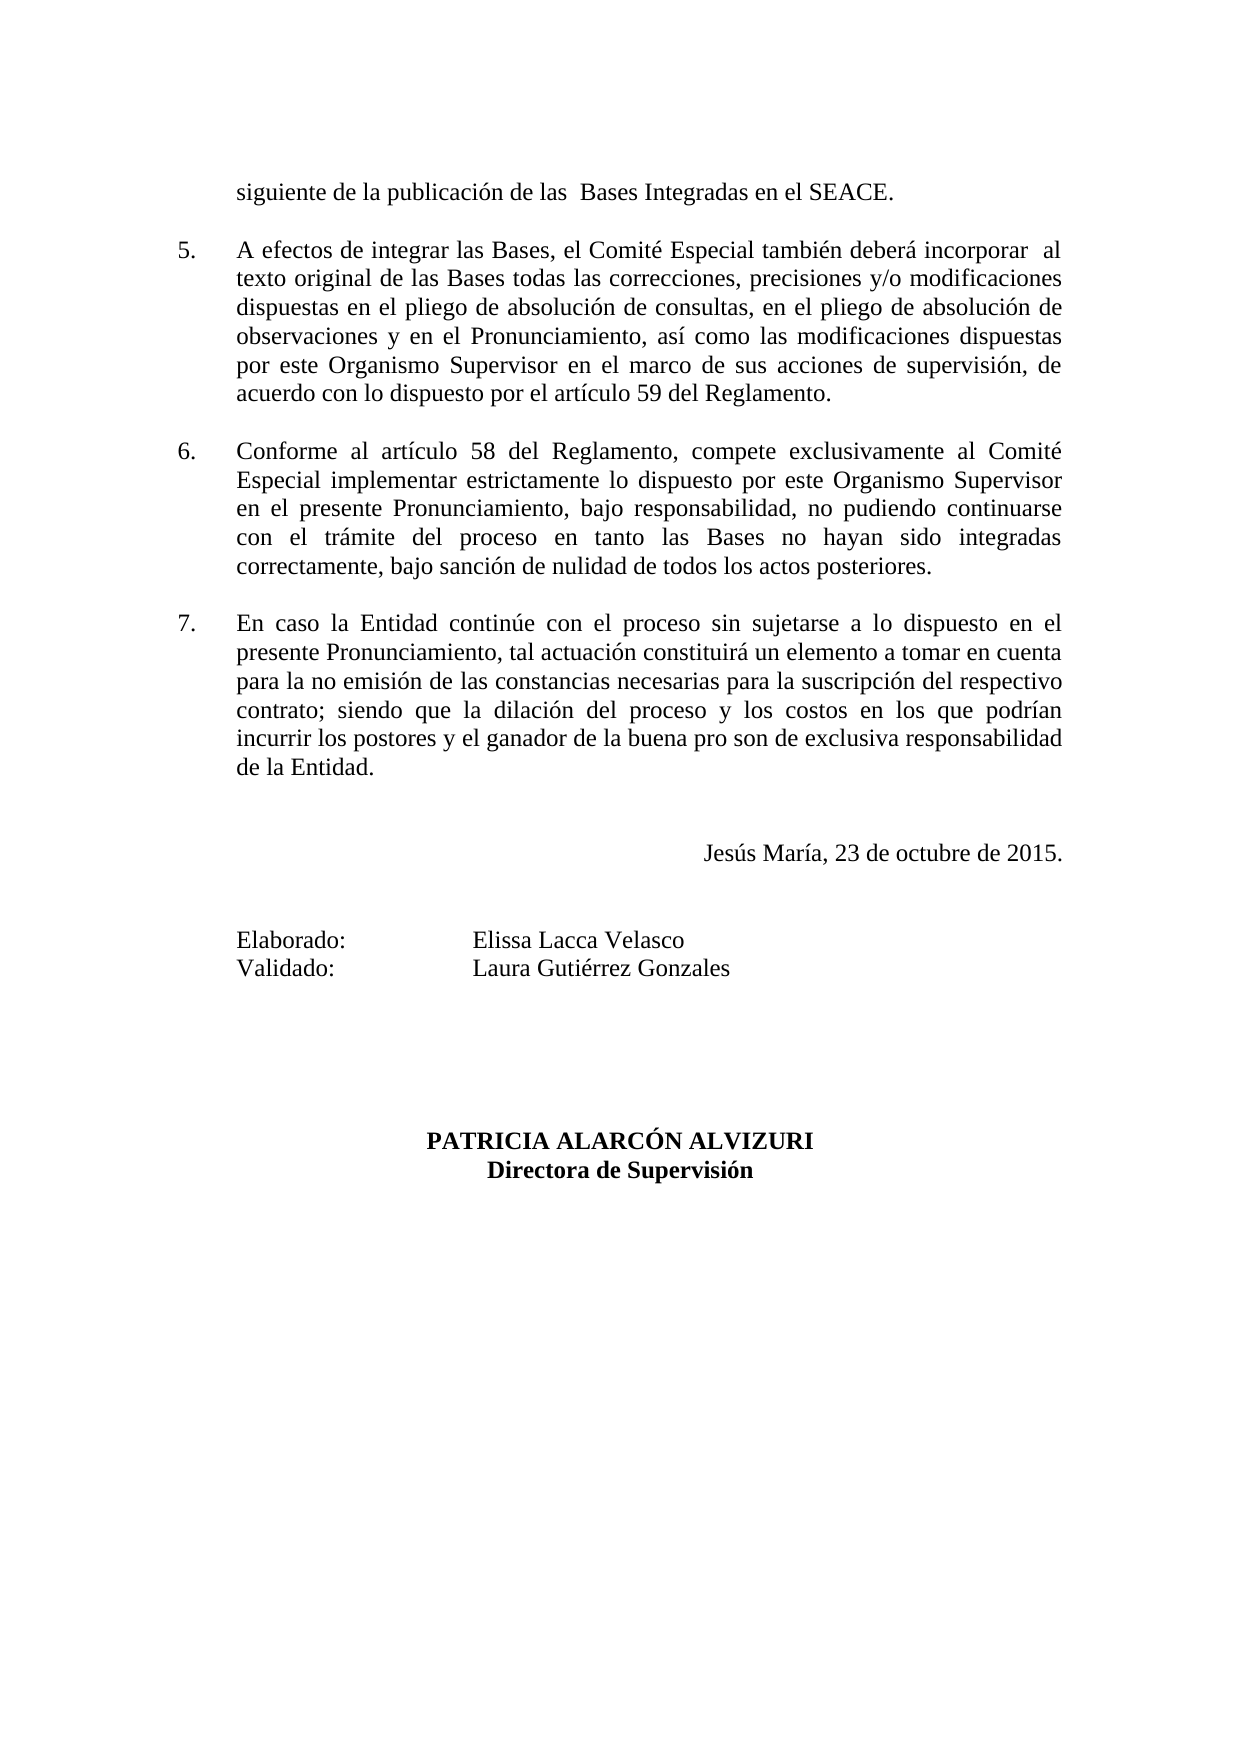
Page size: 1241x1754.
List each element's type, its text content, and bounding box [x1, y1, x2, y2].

text Directora de Supervisión [177, 1155, 1063, 1183]
list En caso la Entidad continúe con el proceso sin sujetarse a lo dispuesto en el presente Pronunciamiento, tal actuación constituirá un elemento a tomar en cuenta para la no emisión de las constancias necesarias para la suscripción del respectivo contrato; siendo que la dilación del proceso y los costos en los que podrían incurrir los postores y el ganador de la buena pro son de exclusiva responsabilidad de la Entidad. [177, 608, 1063, 781]
text Jesús María, 23 de octubre de 2015. [546, 838, 1063, 867]
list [177, 177, 1063, 206]
list Conforme al artículo 58 del Reglamento, compete exclusivamente al Comité Especial implementar estrictamente lo dispuesto por este Organismo Supervisor en el presente Pronunciamiento, bajo responsabilidad, no pudiendo continuarse con el trámite del proceso en tanto las Bases no hayan sido integradas correctamente, bajo sanción de nulidad de todos los actos posteriores. [177, 436, 1063, 580]
text Validado: Laura Gutiérrez Gonzales [236, 953, 1063, 982]
text PATRICIA ALARCÓN ALVIZURI [177, 1126, 1063, 1155]
list A efectos de integrar las Bases, el Comité Especial también deberá incorporar al texto original de las Bases todas las correcciones, precisiones y/o modificaciones dispuestas en el pliego de absolución de consultas, en el pliego de absolución de observaciones y en el Pronunciamiento, así como las modificaciones dispuestas por este Organismo Supervisor en el marco de sus acciones de supervisión, de acuerdo con lo dispuesto por el artículo 59 del Reglamento. [177, 235, 1063, 407]
text Elaborado: Elissa Lacca Velasco [236, 925, 1063, 953]
